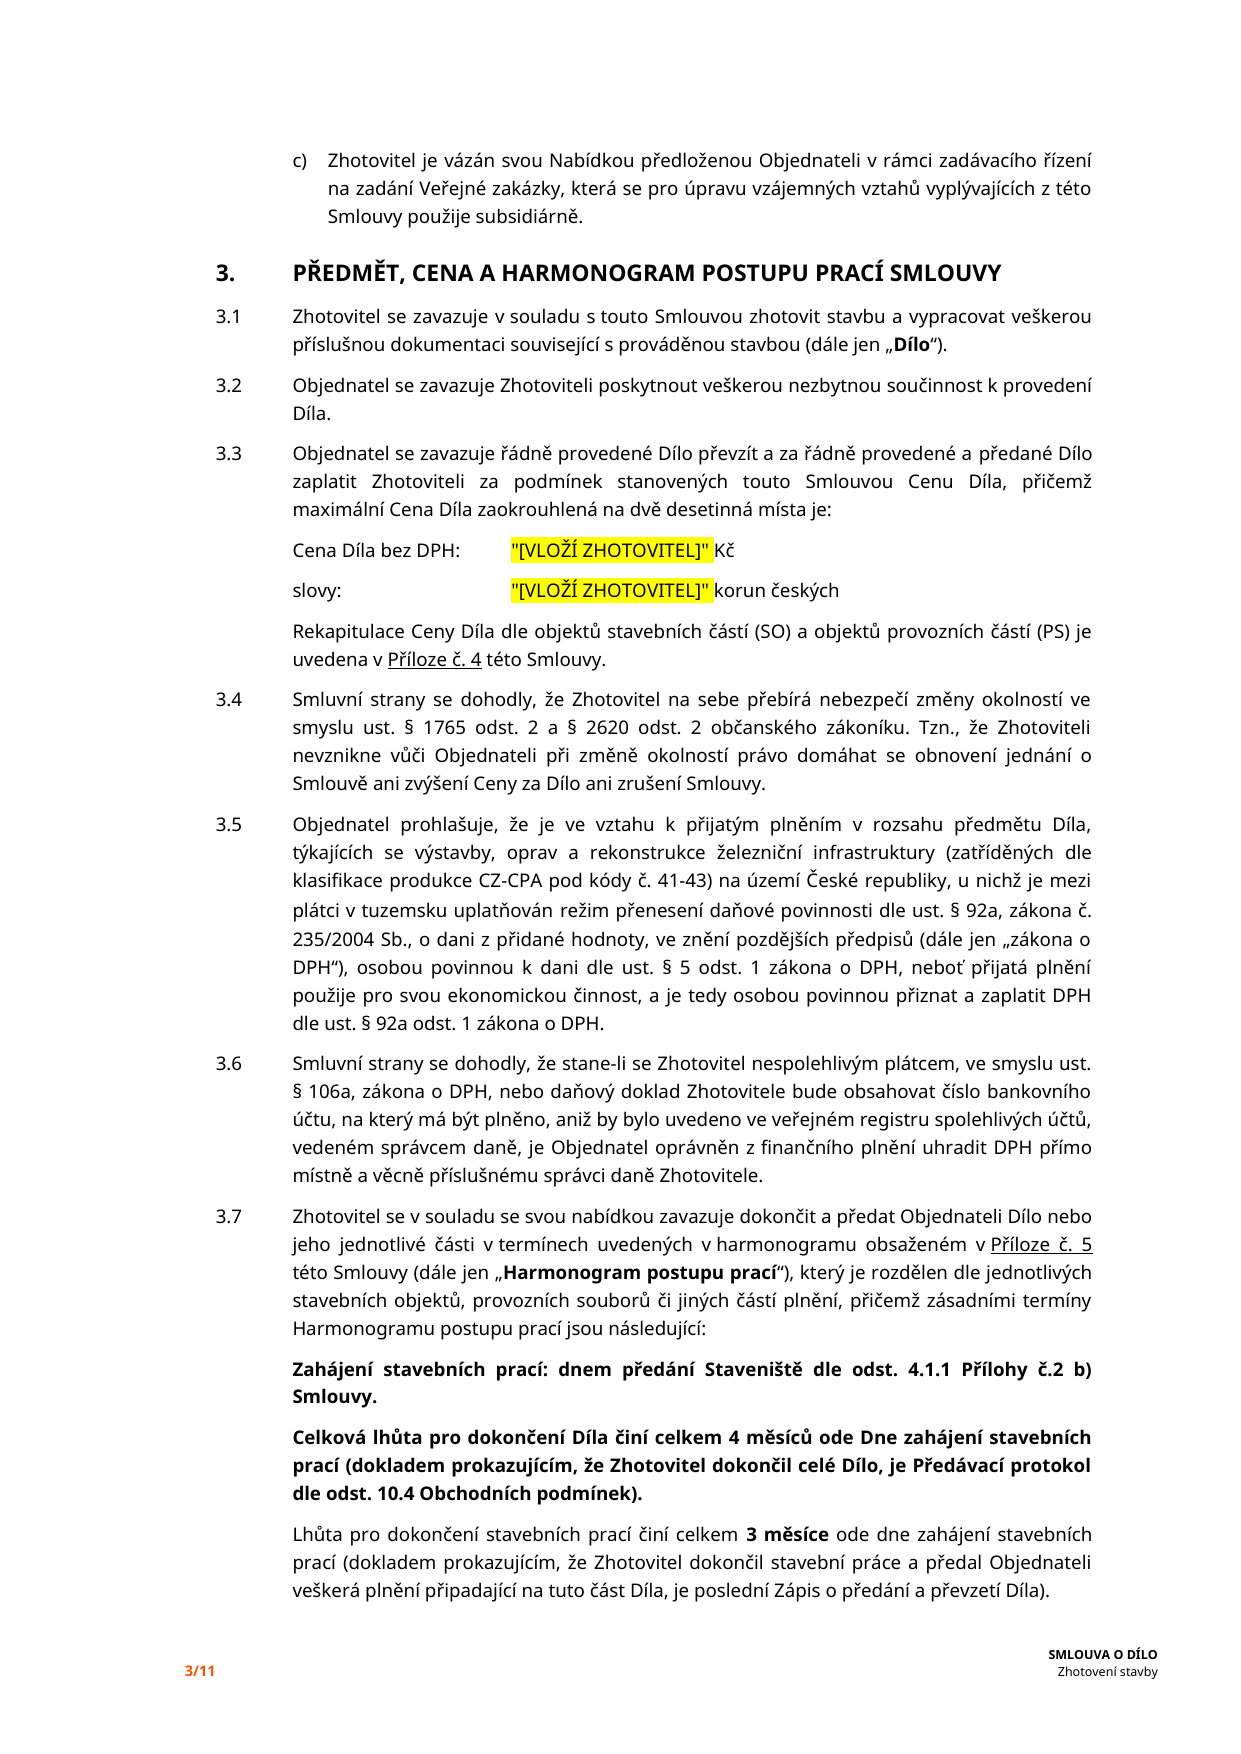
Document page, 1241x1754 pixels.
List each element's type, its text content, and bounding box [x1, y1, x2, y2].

text PŘEDMĚT, CENA A HARMONOGRAM POSTUPU PRACÍ SMLOUVY [216, 257, 1093, 288]
text slovy: korun českých [714, 578, 1093, 603]
text Rekapitulace Ceny Díla dle objektů stavebních částí (SO) a objektů provozních částí (PS) je uvedena v Příloze č. 4 této Smlouvy. [292, 618, 1093, 672]
text Zhotovitel se zavazuje v souladu s touto Smlouvou zhotovit stavbu a vypracovat veškerou příslušnou dokumentaci související s prováděnou stavbou (dále jen „Dílo“). [216, 303, 1093, 357]
text Smluvní strany se dohodly, že Zhotovitel na sebe přebírá nebezpečí změny okolností ve smyslu ust. § 1765 odst. 2 a § 2620 odst. 2 občanského zákoníku. Tzn., že Zhotoviteli nevznikne vůči Objednateli při změně okolností právo domáhat se obnovení jednání o Smlouvě ani zvýšení Ceny za Dílo ani zrušení Smlouvy. [216, 687, 1093, 796]
text Objednatel se zavazuje Zhotoviteli poskytnout veškerou nezbytnou součinnost k provedení Díla. [216, 372, 1093, 426]
text Cena Díla bez DPH: Kč [714, 537, 1093, 563]
text Zahájení stavebních prací: dnem předání Staveniště dle odst. 4.1.1 Přílohy č.2 b) Smlouvy. [292, 1356, 1093, 1409]
text Objednatel prohlašuje, že je ve vztahu k přijatým plněním v rozsahu předmětu Díla, týkajících se výstavby, oprav a rekonstrukce železniční infrastruktury (zatříděných dle klasifikace produkce CZ-CPA pod kódy č. 41-43) na území České republiky, u nichž je mezi plátci v tuzemsku uplatňován režim přenesení daňové povinnosti dle ust. § 92a, zákona č. 235/2004 Sb., o dani z přidané hodnoty, ve znění pozdějších předpisů (dále jen „zákona o DPH“), osobou povinnou k dani dle ust. § 5 odst. 1 zákona o DPH, neboť přijatá plnění použije pro svou ekonomickou činnost, a je tedy osobou povinnou přiznat a zaplatit DPH dle ust. § 92a odst. 1 zákona o DPH. [216, 811, 1093, 1036]
text Cena Díla bez DPH: Kč [292, 537, 511, 563]
text Zhotovitel je vázán svou Nabídkou předloženou Objednateli v rámci zadávacího řízení na zadání Veřejné zakázky, která se pro úpravu vzájemných vztahů vyplývajících z této Smlouvy použije subsidiárně. [292, 147, 1093, 229]
text Objednatel se zavazuje řádně provedené Dílo převzít a za řádně provedené a předané Dílo zaplatit Zhotoviteli za podmínek stanovených touto Smlouvou Cenu Díla, přičemž maximální Cena Díla zaokrouhlená na dvě desetinná místa je: [216, 441, 1093, 522]
text Zhotovitel se v souladu se svou nabídkou zavazuje dokončit a předat Objednateli Dílo nebo jeho jednotlivé části v termínech uvedených v harmonogramu obsaženém v Příloze č. 5 této Smlouvy (dále jen „Harmonogram postupu prací“), který je rozdělen dle jednotlivých stavebních objektů, provozních souborů či jiných částí plnění, přičemž zásadními termíny Harmonogramu postupu prací jsou následující: [216, 1203, 1093, 1341]
text Smluvní strany se dohodly, že stane-li se Zhotovitel nespolehlivým plátcem, ve smyslu ust. § 106a, zákona o DPH, nebo daňový doklad Zhotovitele bude obsahovat číslo bankovního účtu, na který má být plněno, aniž by bylo uvedeno ve veřejném registru spolehlivých účtů, vedeném správcem daně, je Objednatel oprávněn z finančního plnění uhradit DPH přímo místně a věcně příslušnému správci daně Zhotovitele. [216, 1051, 1093, 1188]
text Celková lhůta pro dokončení Díla činí celkem 4 měsíců ode Dne zahájení stavebních prací (dokladem prokazujícím, že Zhotovitel dokončil celé Dílo, je Předávací protokol dle odst. 10.4 Obchodních podmínek). [292, 1424, 1093, 1506]
text slovy: korun českých [292, 578, 511, 603]
text Lhůta pro dokončení stavebních prací činí celkem 3 měsíce ode dne zahájení stavebních prací (dokladem prokazujícím, že Zhotovitel dokončil stavební práce a předal Objednateli veškerá plnění připadající na tuto část Díla, je poslední Zápis o předání a převzetí Díla). [292, 1521, 1093, 1602]
